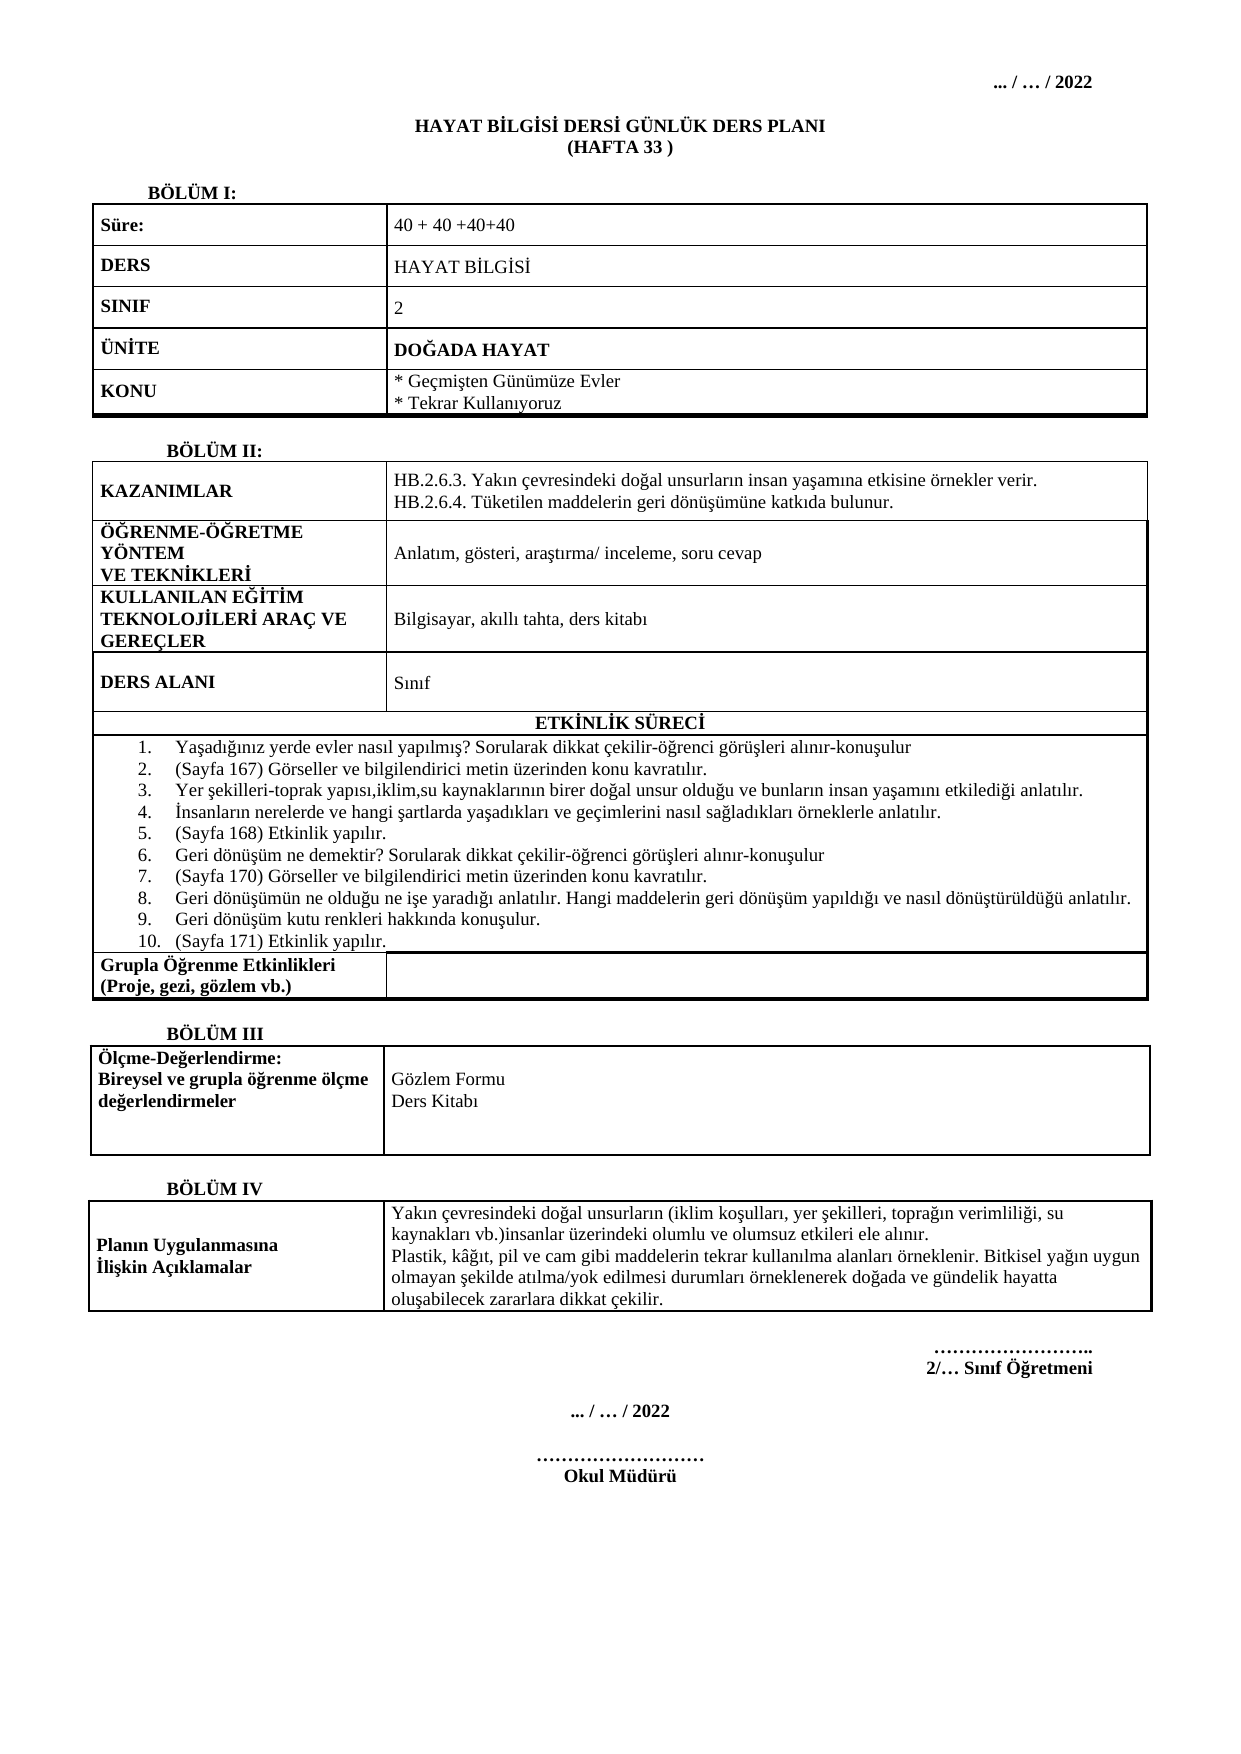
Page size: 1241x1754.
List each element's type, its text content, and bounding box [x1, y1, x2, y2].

table_cell DERS ALANI [94, 653, 386, 711]
text BÖLÜM II: [148, 439, 1092, 461]
table_header Gözlem Formu Ders Kitabı [385, 1047, 1149, 1154]
table_cell Yaşadığınız yerde evler nasıl yapılmış? Sorularak dikkat çekilir-öğrenci görüşleri alınır-konuşulur (Sayfa 167) Görseller ve bilgilendirici metin üzerinden konu kavratılır. Yer şekilleri-toprak yapısı,iklim,su kaynaklarının birer doğal unsur olduğu ve bunların insan yaşamını etkilediği anlatılır. İnsanların nerelerde ve hangi şartlarda yaşadıkları ve geçimlerini nasıl sağladıkları örneklerle anlatılır. (Sayfa 168) Etkinlik yapılır. Geri dönüşüm ne demektir? Sorularak dikkat çekilir-öğrenci görüşleri alınır-konuşulur (Sayfa 170) Görseller ve bilgilendirici metin üzerinden konu kavratılır. Geri dönüşümün ne olduğu ne işe yaradığı anlatılır. Hangi maddelerin geri dönüşüm yapıldığı ve nasıl dönüştürüldüğü anlatılır. Geri dönüşüm kutu renkleri hakkında konuşulur. (Sayfa 171) Etkinlik yapılır. [94, 736, 1146, 951]
table_cell [387, 954, 1146, 997]
table_cell Grupla Öğrenme Etkinlikleri (Proje, gezi, gözlem vb.) [94, 953, 386, 997]
table_cell Anlatım, gösteri, araştırma/ inceleme, soru cevap [387, 521, 1146, 585]
text HAYAT BİLGİSİ DERSİ GÜNLÜK DERS PLANI [148, 114, 1092, 136]
table_cell KONU [94, 370, 386, 413]
table_cell ÖĞRENME-ÖĞRETME YÖNTEM VE TEKNİKLERİ [93, 521, 386, 585]
text 2/… Sınıf Öğretmeni [148, 1357, 1092, 1379]
text (HAFTA 33 ) [148, 136, 1092, 158]
text Okul Müdürü [148, 1465, 1092, 1487]
table_header Süre: [94, 205, 386, 244]
table_cell DOĞADA HAYAT [388, 329, 1146, 369]
table_cell Sınıf [387, 653, 1146, 711]
text …………………….. [148, 1336, 1092, 1357]
table_header HB.2.6.3. Yakın çevresindeki doğal unsurların insan yaşamına etkisine örnekler verir. HB.2.6.4. Tüketilen maddelerin geri dönüşümüne katkıda bulunur. [387, 462, 1147, 520]
table_cell ETKİNLİK SÜRECİ [94, 712, 1146, 734]
table_header Yakın çevresindeki doğal unsurların (iklim koşulları, yer şekilleri, toprağın verimliliği, su kaynakları vb.)insanlar üzerindeki olumlu ve olumsuz etkileri ele alınır. Plastik, kâğıt, pil ve cam gibi maddelerin tekrar kullanılma alanları örneklenir. Bitkisel yağın uygun olmayan şekilde atılma/yok edilmesi durumları örneklenerek doğada ve gündelik hayatta oluşabilecek zararlara dikkat çekilir. [385, 1202, 1150, 1309]
table_header KAZANIMLAR [93, 462, 386, 520]
table_cell ÜNİTE [94, 329, 386, 369]
text ……………………… [148, 1443, 1092, 1465]
text ... / … / 2022 [148, 1400, 1092, 1422]
table_cell KULLANILAN EĞİTİM TEKNOLOJİLERİ ARAÇ VE GEREÇLER [93, 586, 386, 651]
table_cell HAYAT BİLGİSİ [388, 246, 1146, 286]
table_cell Bilgisayar, akıllı tahta, ders kitabı [387, 586, 1146, 651]
table_header Ölçme-Değerlendirme: Bireysel ve grupla öğrenme ölçme değerlendirmeler [92, 1047, 383, 1154]
text BÖLÜM I: [148, 182, 1092, 203]
table_header Planın Uygulanmasına İlişkin Açıklamalar [90, 1202, 383, 1309]
subtitle BÖLÜM III [148, 1023, 1092, 1044]
text ... / … / 2022 [148, 71, 1092, 93]
table_header 40 + 40 +40+40 [388, 205, 1146, 244]
table_cell 2 [388, 287, 1146, 327]
table_cell * Geçmişten Günümüze Evler * Tekrar Kullanıyoruz [388, 370, 1146, 413]
subtitle BÖLÜM IV [148, 1178, 1092, 1199]
table_cell DERS [94, 246, 386, 286]
table_cell SINIF [94, 287, 386, 327]
